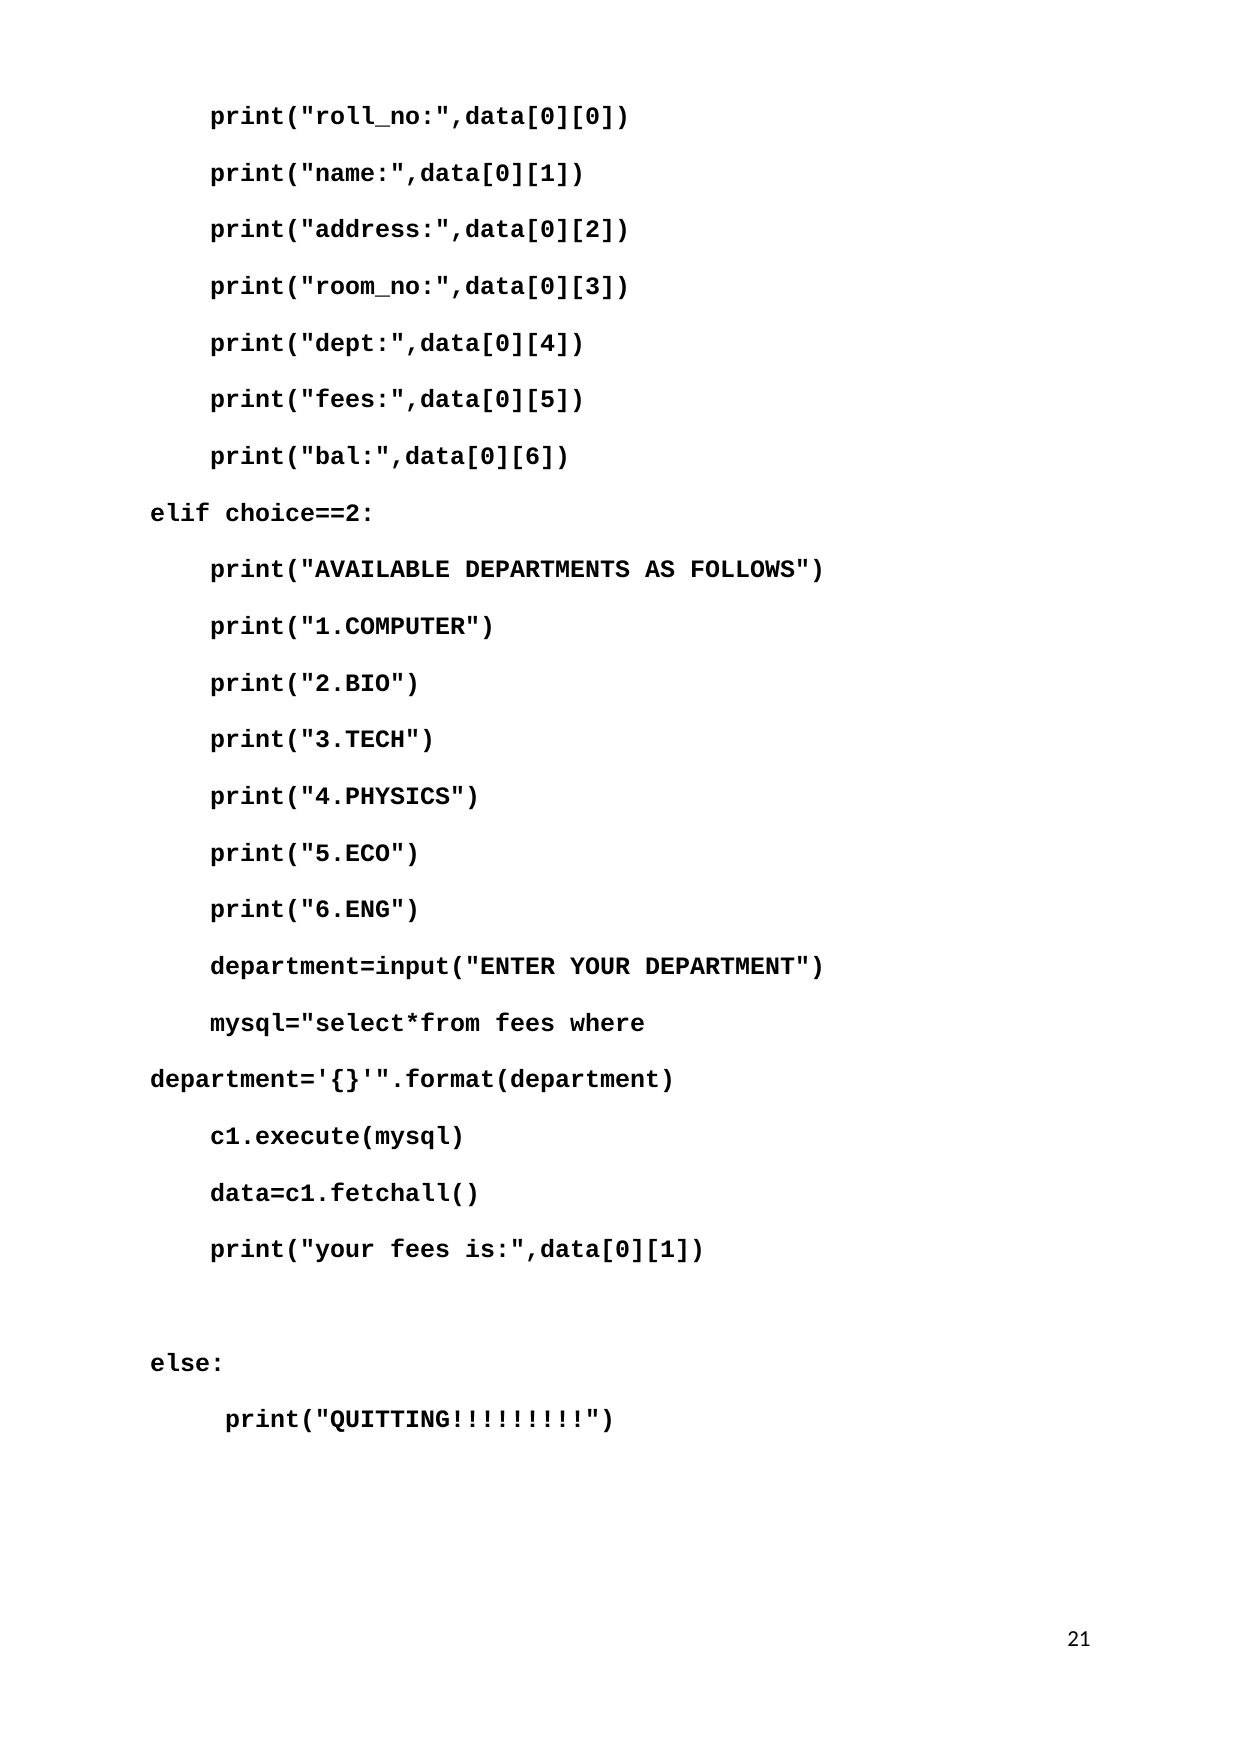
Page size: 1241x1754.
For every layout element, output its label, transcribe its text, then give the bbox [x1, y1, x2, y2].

text print("room_no:",data[0][3]) [150, 273, 1090, 302]
text print("your fees is:",data[0][1]) [150, 1237, 1090, 1265]
text print("5.ECO") [150, 840, 1090, 868]
text print("AVAILABLE DEPARTMENTS AS FOLLOWS") [150, 557, 1090, 585]
text print("QUITTING!!!!!!!!!") [150, 1407, 1090, 1435]
text c1.execute(mysql) [150, 1123, 1090, 1152]
text print("4.PHYSICS") [150, 783, 1090, 812]
text elif choice==2: [150, 500, 1090, 528]
text print("address:",data[0][2]) [150, 217, 1090, 245]
text mysql="select*from fees where department='{}'".format(department) [150, 1010, 1090, 1095]
text department=input("ENTER YOUR DEPARTMENT") [150, 953, 1090, 982]
text print("6.ENG") [150, 897, 1090, 925]
text print("bal:",data[0][6]) [150, 443, 1090, 472]
text print("fees:",data[0][5]) [150, 387, 1090, 415]
text print("dept:",data[0][4]) [150, 330, 1090, 358]
text data=c1.fetchall() [150, 1180, 1090, 1208]
text else: [150, 1350, 1090, 1378]
text print("1.COMPUTER") [150, 613, 1090, 642]
text print("roll_no:",data[0][0]) [150, 103, 1090, 132]
text print("3.TECH") [150, 727, 1090, 755]
text print("2.BIO") [150, 670, 1090, 698]
text print("name:",data[0][1]) [150, 160, 1090, 188]
